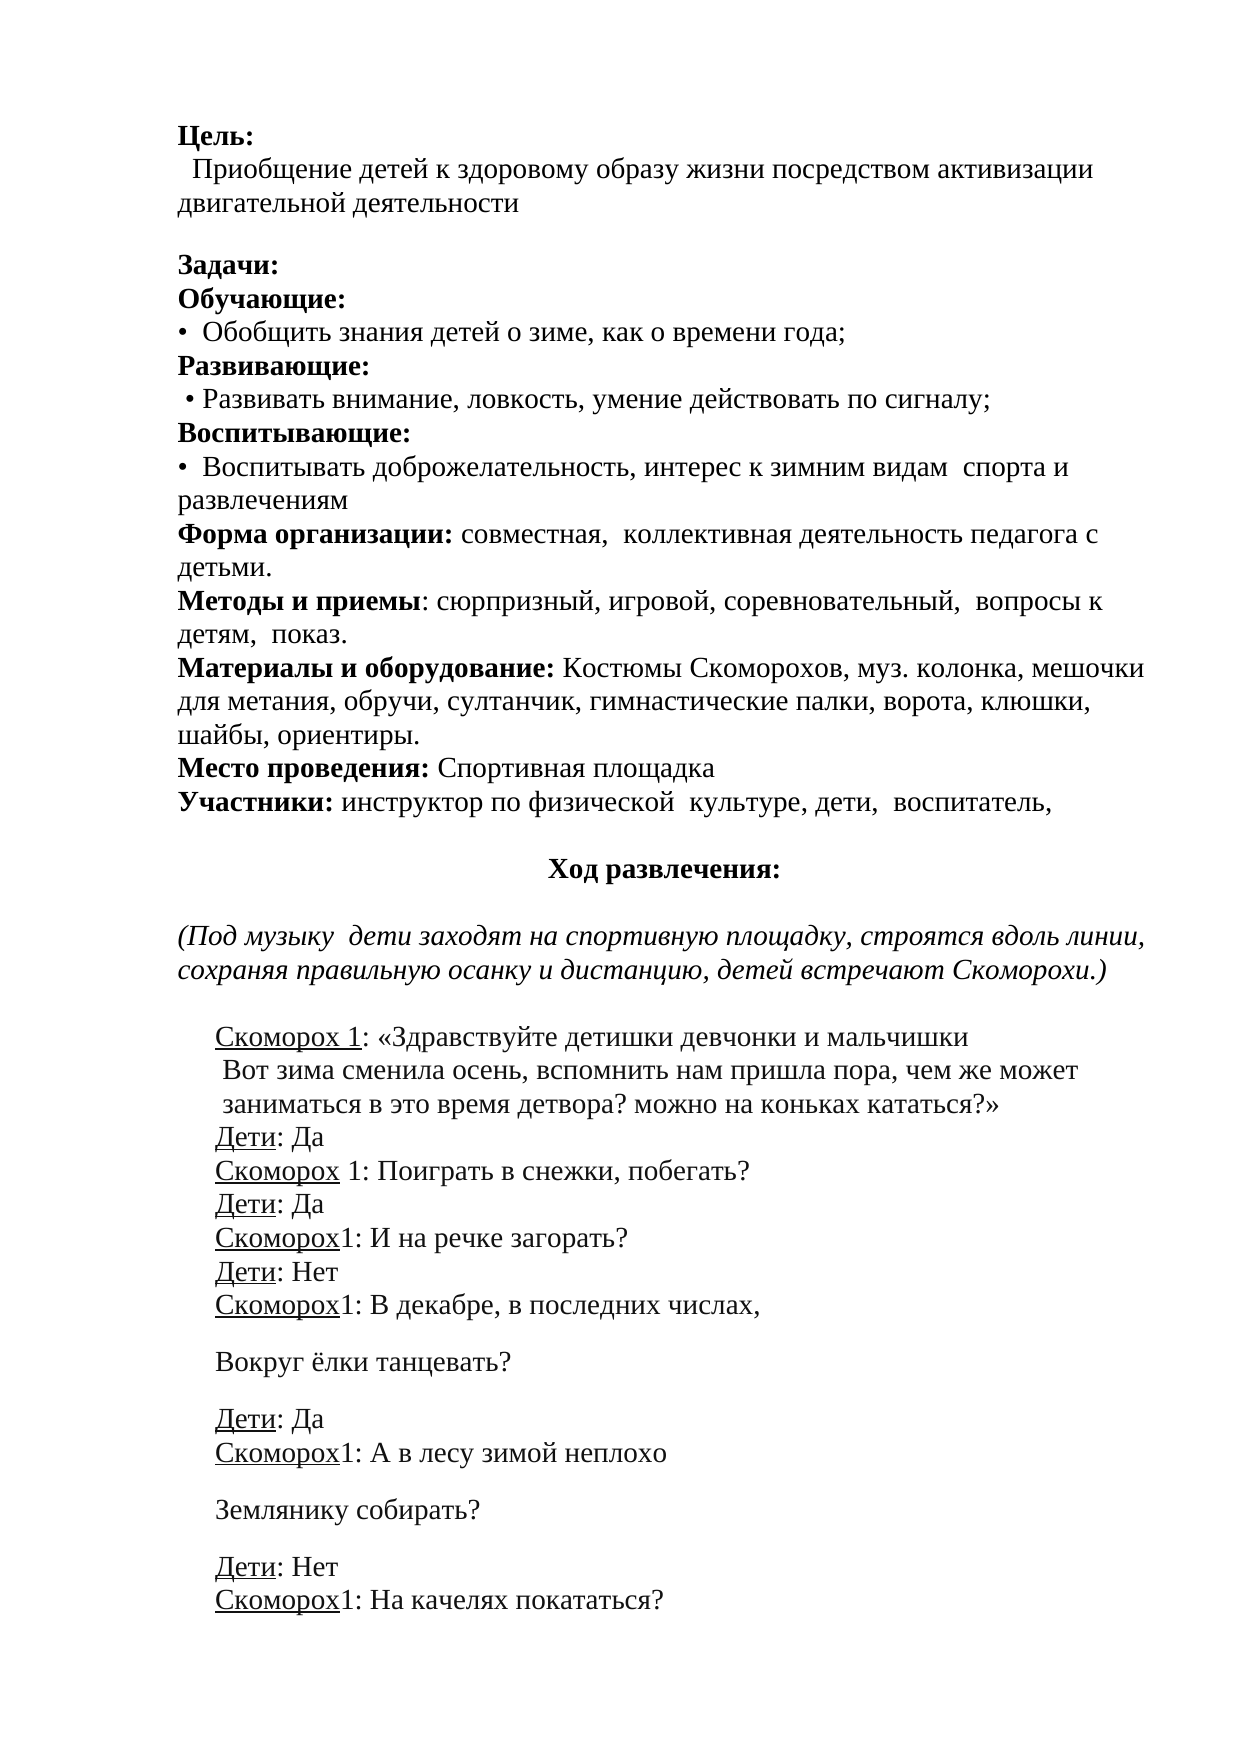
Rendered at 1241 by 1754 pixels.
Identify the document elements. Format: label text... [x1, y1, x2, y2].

text Дети: Нет [177, 1549, 1152, 1582]
text Приобщение детей к здоровому образу жизни посредством активизации двигательной деятельности [177, 152, 1152, 247]
text Воспитывающие: [177, 415, 1152, 449]
text Ход развлечения: [177, 851, 1152, 885]
text (Под музыку дети заходят на спортивную площадку, строятся вдоль линии, сохраняя правильную осанку и дистанцию, детей встречают Скоморохи.) [177, 885, 1152, 985]
text Материалы и оборудование: Костюмы Скоморохов, муз. колонка, мешочки для метания, обручи, султанчик, гимнастические палки, ворота, клюшки, шайбы, ориентиры. [177, 650, 1152, 751]
text Вот зима сменила осень, вспомнить нам пришла пора, чем же может [177, 1052, 1152, 1086]
text Скоморох 1: «Здравствуйте детишки девчонки и мальчишки [177, 1019, 1152, 1052]
text Дети: Нет [177, 1254, 1152, 1287]
text Место проведения: Спортивная площадка [177, 751, 1152, 784]
text Землянику собирать? [177, 1492, 1152, 1525]
text Цель: [177, 118, 1152, 152]
text Дети: Да [177, 1401, 1152, 1435]
text Скоморох1: На качелях покататься? [177, 1582, 1152, 1616]
text Обучающие: [177, 281, 1152, 314]
text • Воспитывать доброжелательность, интерес к зимним видам спорта и развлечениям [177, 449, 1152, 516]
text • Обобщить знания детей о зиме, как о времени года; [177, 314, 1152, 348]
text Методы и приемы: сюрпризный, игровой, соревновательный, вопросы к детям, показ. [177, 583, 1152, 650]
text Скоморох1: И на речке загорать? [177, 1220, 1152, 1254]
text Форма организации: совместная, коллективная деятельность педагога с детьми. [177, 516, 1152, 583]
text • Развивать внимание, ловкость, умение действовать по сигналу; [177, 382, 1152, 415]
text Задачи: [177, 247, 1152, 281]
text Скоморох1: А в лесу зимой неплохо [177, 1435, 1152, 1468]
text Вокруг ёлки танцевать? [177, 1344, 1152, 1378]
text Дети: Да [177, 1187, 1152, 1220]
text Скоморох 1: Поиграть в снежки, побегать? [177, 1153, 1152, 1187]
text Участники: инструктор по физической культуре, дети, воспитатель, [177, 784, 1152, 818]
text заниматься в это время детвора? можно на коньках кататься?» [177, 1086, 1152, 1119]
text Скоморох1: В декабре, в последних числах, [177, 1287, 1152, 1321]
text Дети: Да [177, 1119, 1152, 1153]
text Развивающие: [177, 348, 1152, 382]
